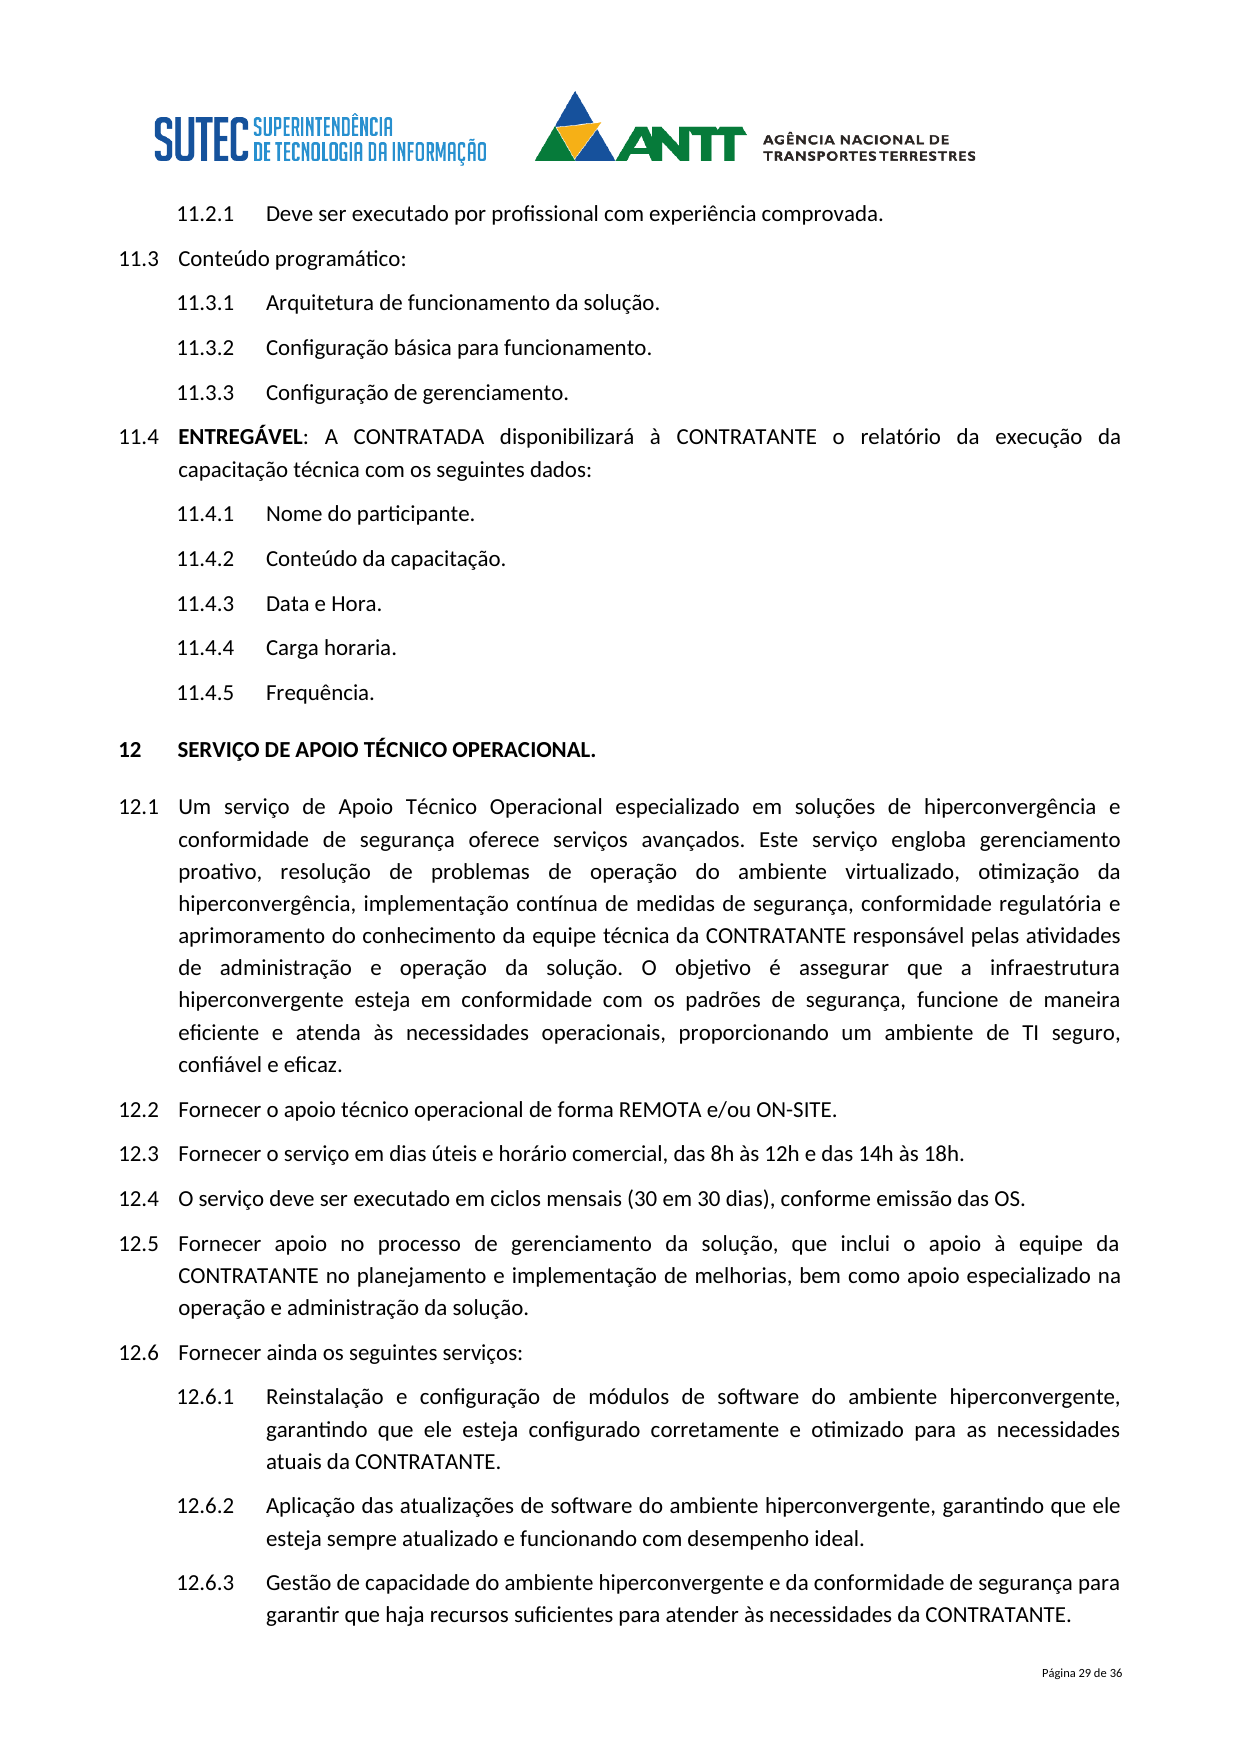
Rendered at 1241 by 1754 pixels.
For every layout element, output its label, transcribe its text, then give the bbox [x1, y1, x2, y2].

subtitle Gestão de capacidade do ambiente hiperconvergente e da conformidade de segurança para garantir que haja recursos suficientes para atender às necessidades da CONTRATANTE. [176, 1568, 1122, 1629]
subtitle Deve ser executado por profissional com experiência comprovada. [176, 199, 1122, 227]
subtitle Conteúdo programático: [118, 244, 1122, 272]
subtitle Reinstalação e configuração de módulos de software do ambiente hiperconvergente, garantindo que ele esteja configurado corretamente e otimizado para as necessidades atuais da CONTRATANTE. [176, 1382, 1122, 1475]
subtitle Frequência. [176, 678, 1122, 706]
subtitle O serviço deve ser executado em ciclos mensais (30 em 30 dias), conforme emissão das OS. [118, 1184, 1122, 1212]
subtitle Conteúdo da capacitação. [176, 544, 1122, 572]
subtitle ENTREGÁVEL: A CONTRATADA disponibilizará à CONTRATANTE o relatório da execução da capacitação técnica com os seguintes dados: [118, 422, 1122, 483]
subtitle Um serviço de Apoio Técnico Operacional especializado em soluções de hiperconvergência e conformidade de segurança oferece serviços avançados. Este serviço engloba gerenciamento proativo, resolução de problemas de operação do ambiente virtualizado, otimização da hiperconvergência, implementação contínua de medidas de segurança, conformidade regulatória e aprimoramento do conhecimento da equipe técnica da CONTRATANTE responsável pelas atividades de administração e operação da solução. O objetivo é assegurar que a infraestrutura hiperconvergente esteja em conformidade com os padrões de segurança, funcione de maneira eficiente e atenda às necessidades operacionais, proporcionando um ambiente de TI seguro, confiável e eficaz. [118, 792, 1122, 1078]
subtitle Carga horaria. [176, 633, 1122, 661]
subtitle Arquitetura de funcionamento da solução. [176, 288, 1122, 316]
subtitle Nome do participante. [176, 499, 1122, 527]
picture [118, 73, 1004, 199]
subtitle Serviço de Apoio Técnico Operacional. [118, 735, 1122, 763]
subtitle Fornecer o serviço em dias úteis e horário comercial, das 8h às 12h e das 14h às 18h. [118, 1139, 1122, 1167]
subtitle Fornecer apoio no processo de gerenciamento da solução, que inclui o apoio à equipe da CONTRATANTE no planejamento e implementação de melhorias, bem como apoio especializado na operação e administração da solução. [118, 1229, 1122, 1321]
subtitle Configuração básica para funcionamento. [176, 333, 1122, 361]
subtitle Configuração de gerenciamento. [176, 378, 1122, 406]
subtitle Data e Hora. [176, 589, 1122, 617]
subtitle Aplicação das atualizações de software do ambiente hiperconvergente, garantindo que ele esteja sempre atualizado e funcionando com desempenho ideal. [176, 1492, 1122, 1552]
subtitle Fornecer o apoio técnico operacional de forma REMOTA e/ou ON-SITE. [118, 1095, 1122, 1123]
subtitle Fornecer ainda os seguintes serviços: [118, 1338, 1122, 1366]
